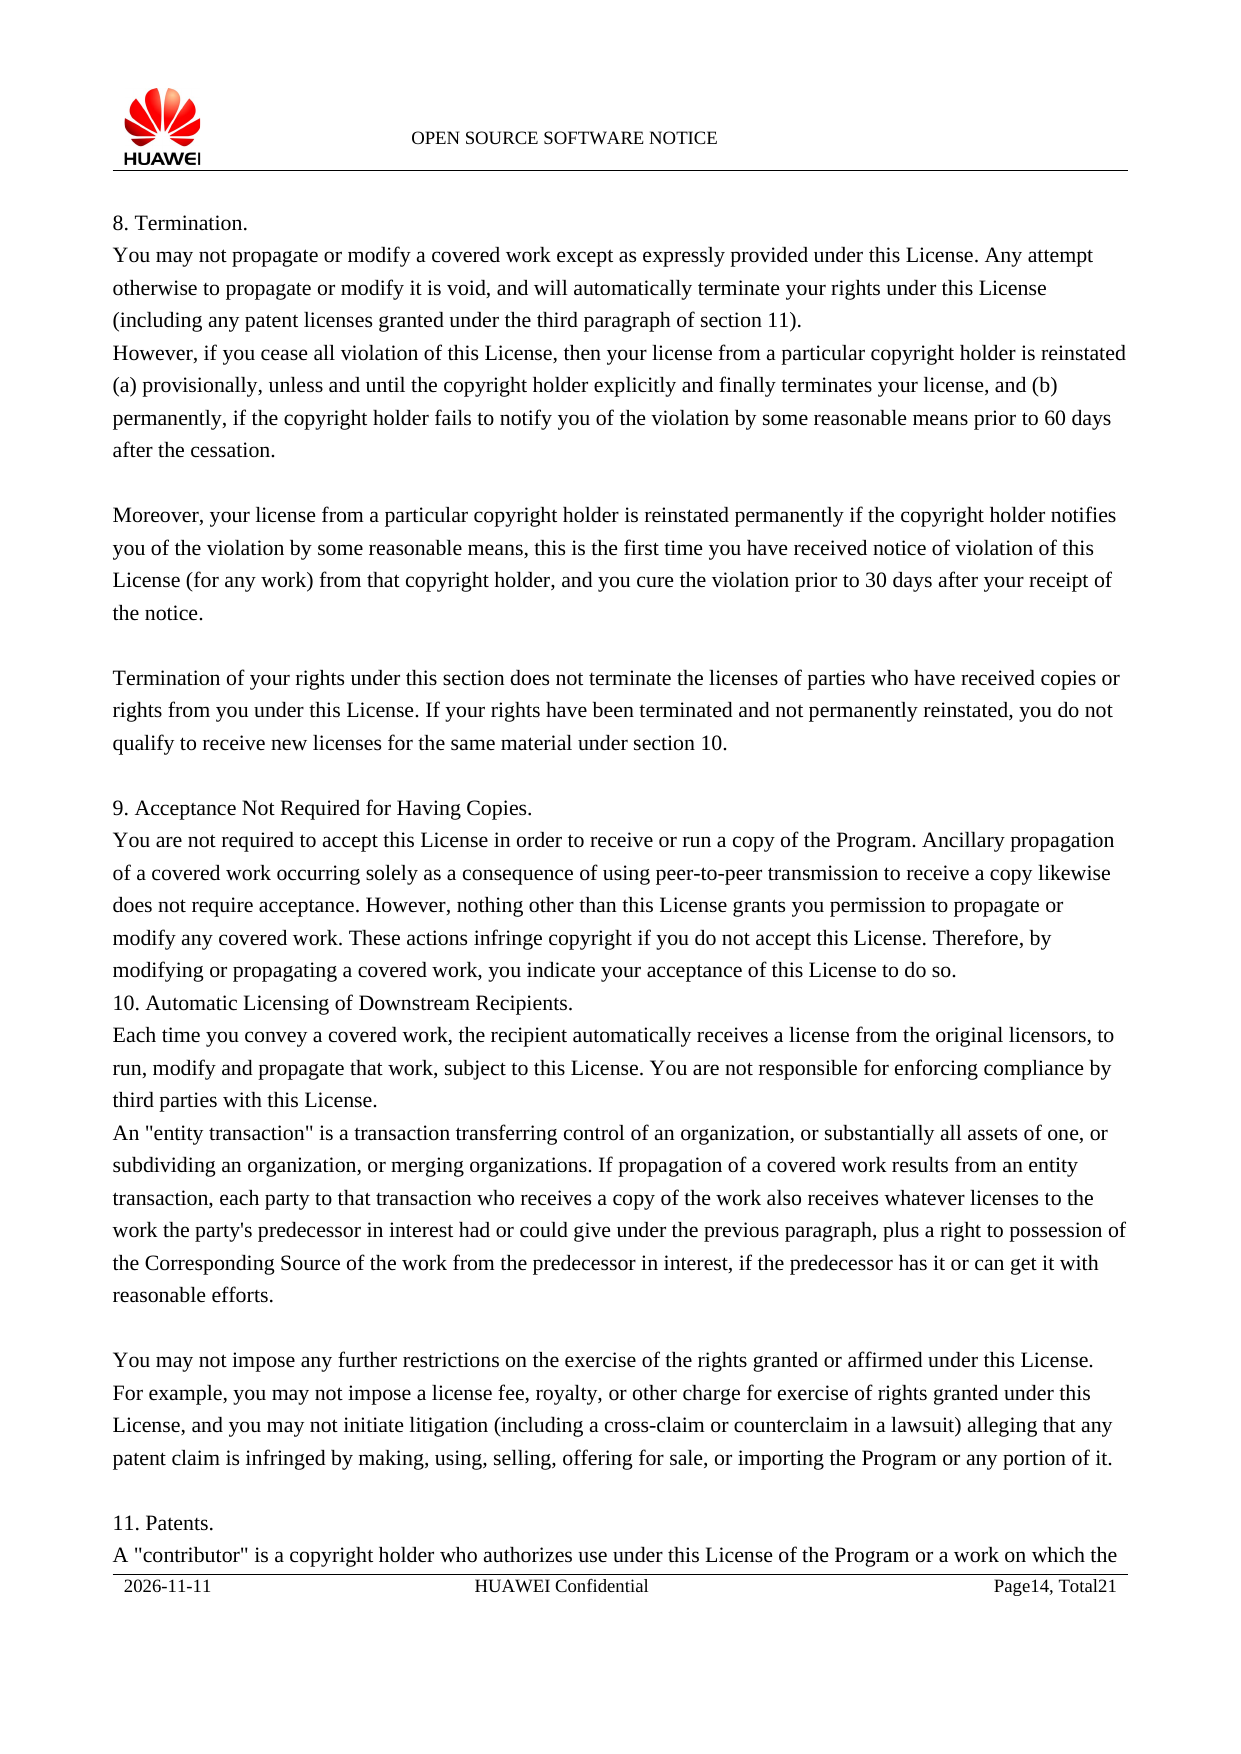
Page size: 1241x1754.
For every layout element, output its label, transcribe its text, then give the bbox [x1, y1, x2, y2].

text 8. Termination. [112, 206, 1128, 239]
text You may not propagate or modify a covered work except as expressly provided under this License. Any attempt otherwise to propagate or modify it is void, and will automatically terminate your rights under this License (including any patent licenses granted under the third paragraph of section 11). [112, 239, 1128, 336]
picture [124, 88, 201, 165]
text You are not required to accept this License in order to receive or run a copy of the Program. Ancillary propagation of a covered work occurring solely as a consequence of using peer-to-peer transmission to receive a copy likewise does not require acceptance. However, nothing other than this License grants you permission to propagate or modify any covered work. These actions infringe copyright if you do not accept this License. Therefore, by modifying or propagating a covered work, you indicate your acceptance of this License to do so. [112, 824, 1128, 986]
text An "entity transaction" is a transaction transferring control of an organization, or substantially all assets of one, or subdividing an organization, or merging organizations. If propagation of a covered work results from an entity transaction, each party to that transaction who receives a copy of the work also receives whatever licenses to the work the party's predecessor in interest had or could give under the previous paragraph, plus a right to possession of the Corresponding Source of the work from the predecessor in interest, if the predecessor has it or can get it with reasonable efforts. [112, 1116, 1128, 1311]
text 11. Patents. [112, 1506, 1128, 1539]
text Moreover, your license from a particular copyright holder is reinstated permanently if the copyright holder notifies you of the violation by some reasonable means, this is the first time you have received notice of violation of this License (for any work) from that copyright holder, and you cure the violation prior to 30 days after your receipt of the notice. [112, 499, 1128, 629]
text 9. Acceptance Not Required for Having Copies. [112, 791, 1128, 824]
text Each time you convey a covered work, the recipient automatically receives a license from the original licensors, to run, modify and propagate that work, subject to this License. You are not responsible for enforcing compliance by third parties with this License. [112, 1019, 1128, 1116]
text You may not impose any further restrictions on the exercise of the rights granted or affirmed under this License. For example, you may not impose a license fee, royalty, or other charge for exercise of rights granted under this License, and you may not initiate litigation (including a cross-claim or counterclaim in a lawsuit) alleging that any patent claim is infringed by making, using, selling, offering for sale, or importing the Program or any portion of it. [112, 1344, 1128, 1474]
text However, if you cease all violation of this License, then your license from a particular copyright holder is reinstated (a) provisionally, unless and until the copyright holder explicitly and finally terminates your license, and (b) permanently, if the copyright holder fails to notify you of the violation by some reasonable means prior to 60 days after the cessation. [112, 336, 1128, 466]
text 10. Automatic Licensing of Downstream Recipients. [112, 986, 1128, 1019]
text Termination of your rights under this section does not terminate the licenses of parties who have received copies or rights from you under this License. If your rights have been terminated and not permanently reinstated, you do not qualify to receive new licenses for the same material under section 10. [112, 661, 1128, 759]
